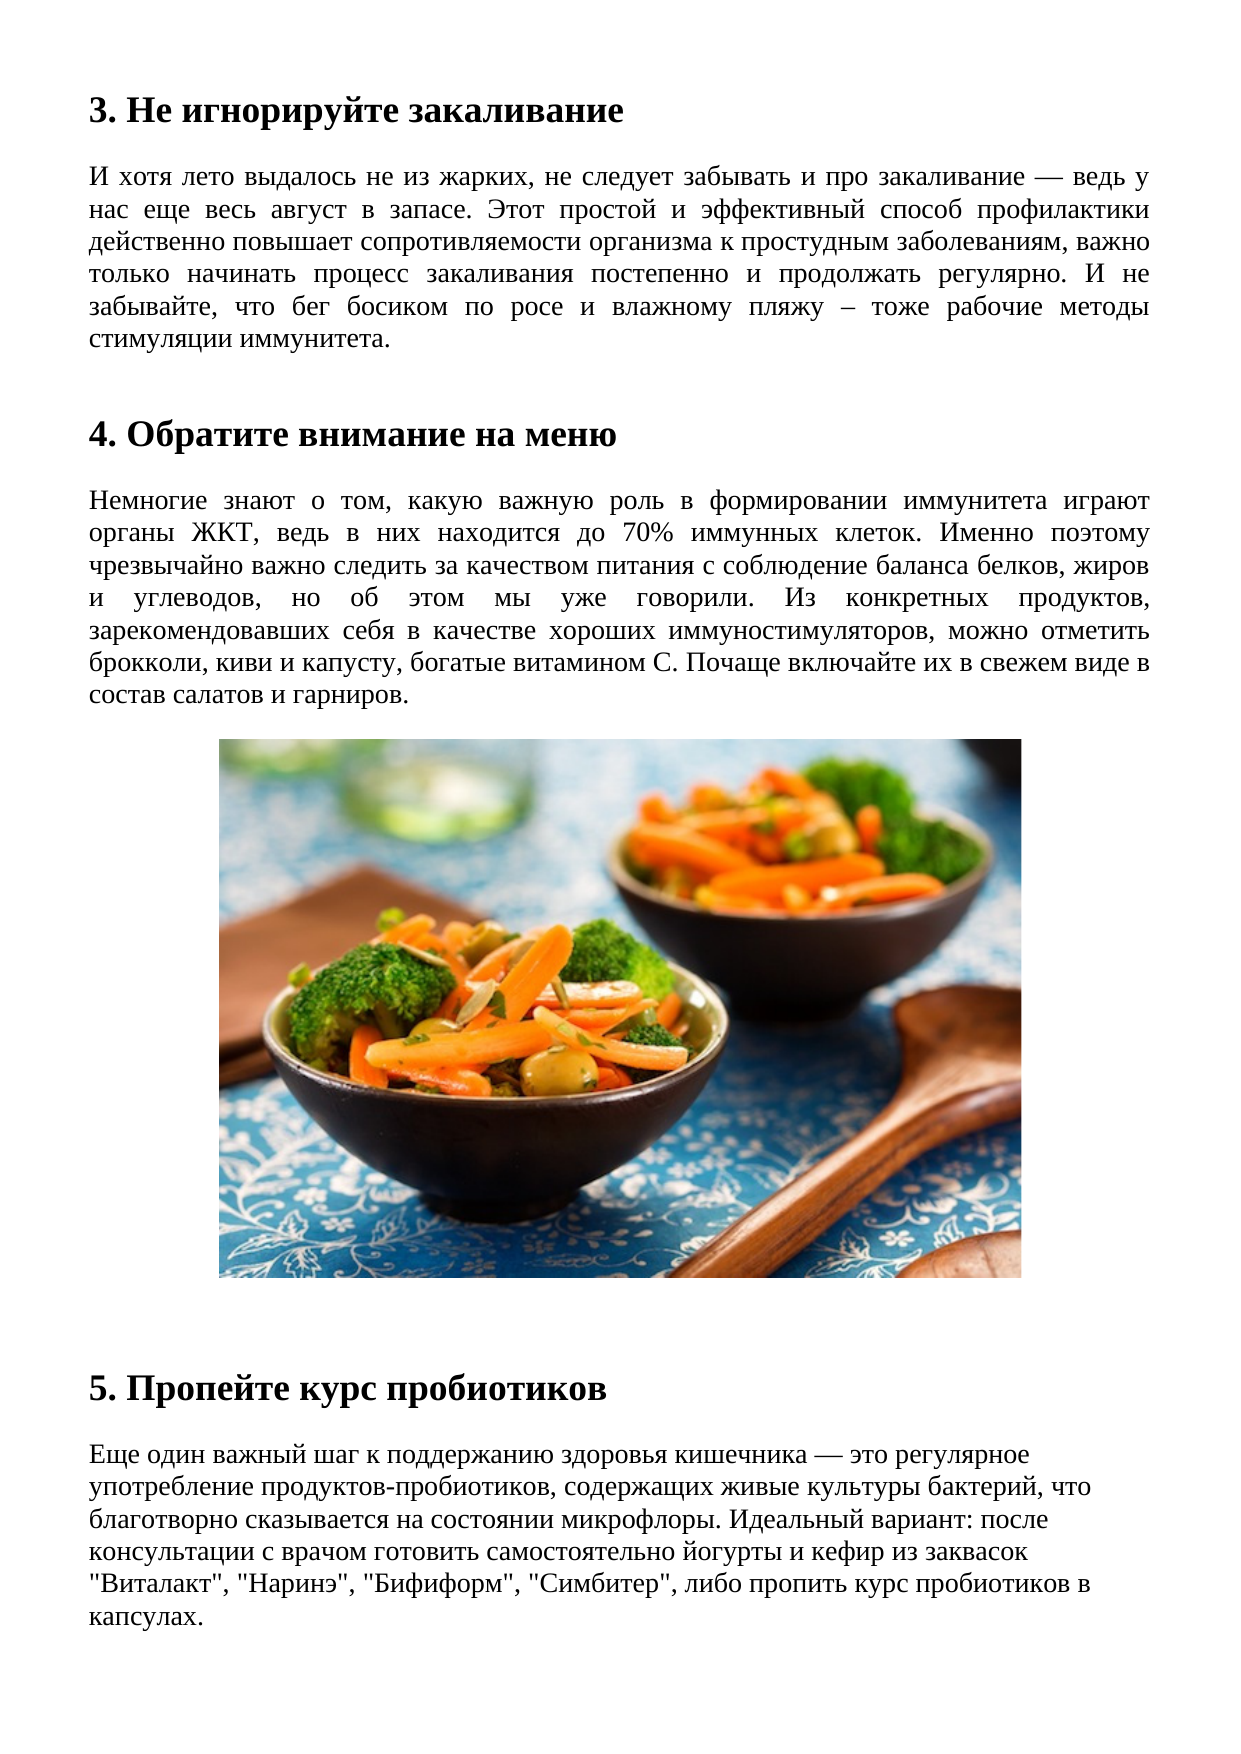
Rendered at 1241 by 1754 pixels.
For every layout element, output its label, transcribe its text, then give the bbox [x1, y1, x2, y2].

text 3. Не игнорируйте закаливание [89, 87, 1152, 131]
text 5. Пропейте курс пробиотиков [89, 1365, 1152, 1408]
picture [219, 739, 1022, 1278]
text И хотя лето выдалось не из жарких, не следует забывать и про закаливание — ведь у нас еще весь август в запасе. Этот простой и эффективный способ профилактики действенно повышает сопротивляемости организма к простудным заболеваниям, важно только начинать процесс закаливания постепенно и продолжать регулярно. И не забывайте, что бег босиком по росе и влажному пляжу – тоже рабочие методы стимуляции иммунитета. [89, 159, 1152, 354]
text Немногие знают о том, какую важную роль в формировании иммунитета играют органы ЖКТ, ведь в них находится до 70% иммунных клеток. Именно поэтому чрезвычайно важно следить за качеством питания с соблюдение баланса белков, жиров и углеводов, но об этом мы уже говорили. Из конкретных продуктов, зарекомендовавших себя в качестве хороших иммуностимуляторов, можно отметить брокколи, киви и капусту, богатые витамином С. Почаще включайте их в свежем виде в состав салатов и гарниров. [89, 483, 1152, 710]
text 4. Обратите внимание на меню [89, 411, 1152, 454]
text Еще один важный шаг к поддержанию здоровья кишечника — это регулярное употребление продуктов-пробиотиков, содержащих живые культуры бактерий, что благотворно сказывается на состоянии микрофлоры. Идеальный вариант: после консультации с врачом готовить самостоятельно йогурты и кефир из заквасок "Виталакт", "Наринэ", "Бифиформ", "Симбитер", либо пропить курс пробиотиков в капсулах. [89, 1437, 1152, 1631]
